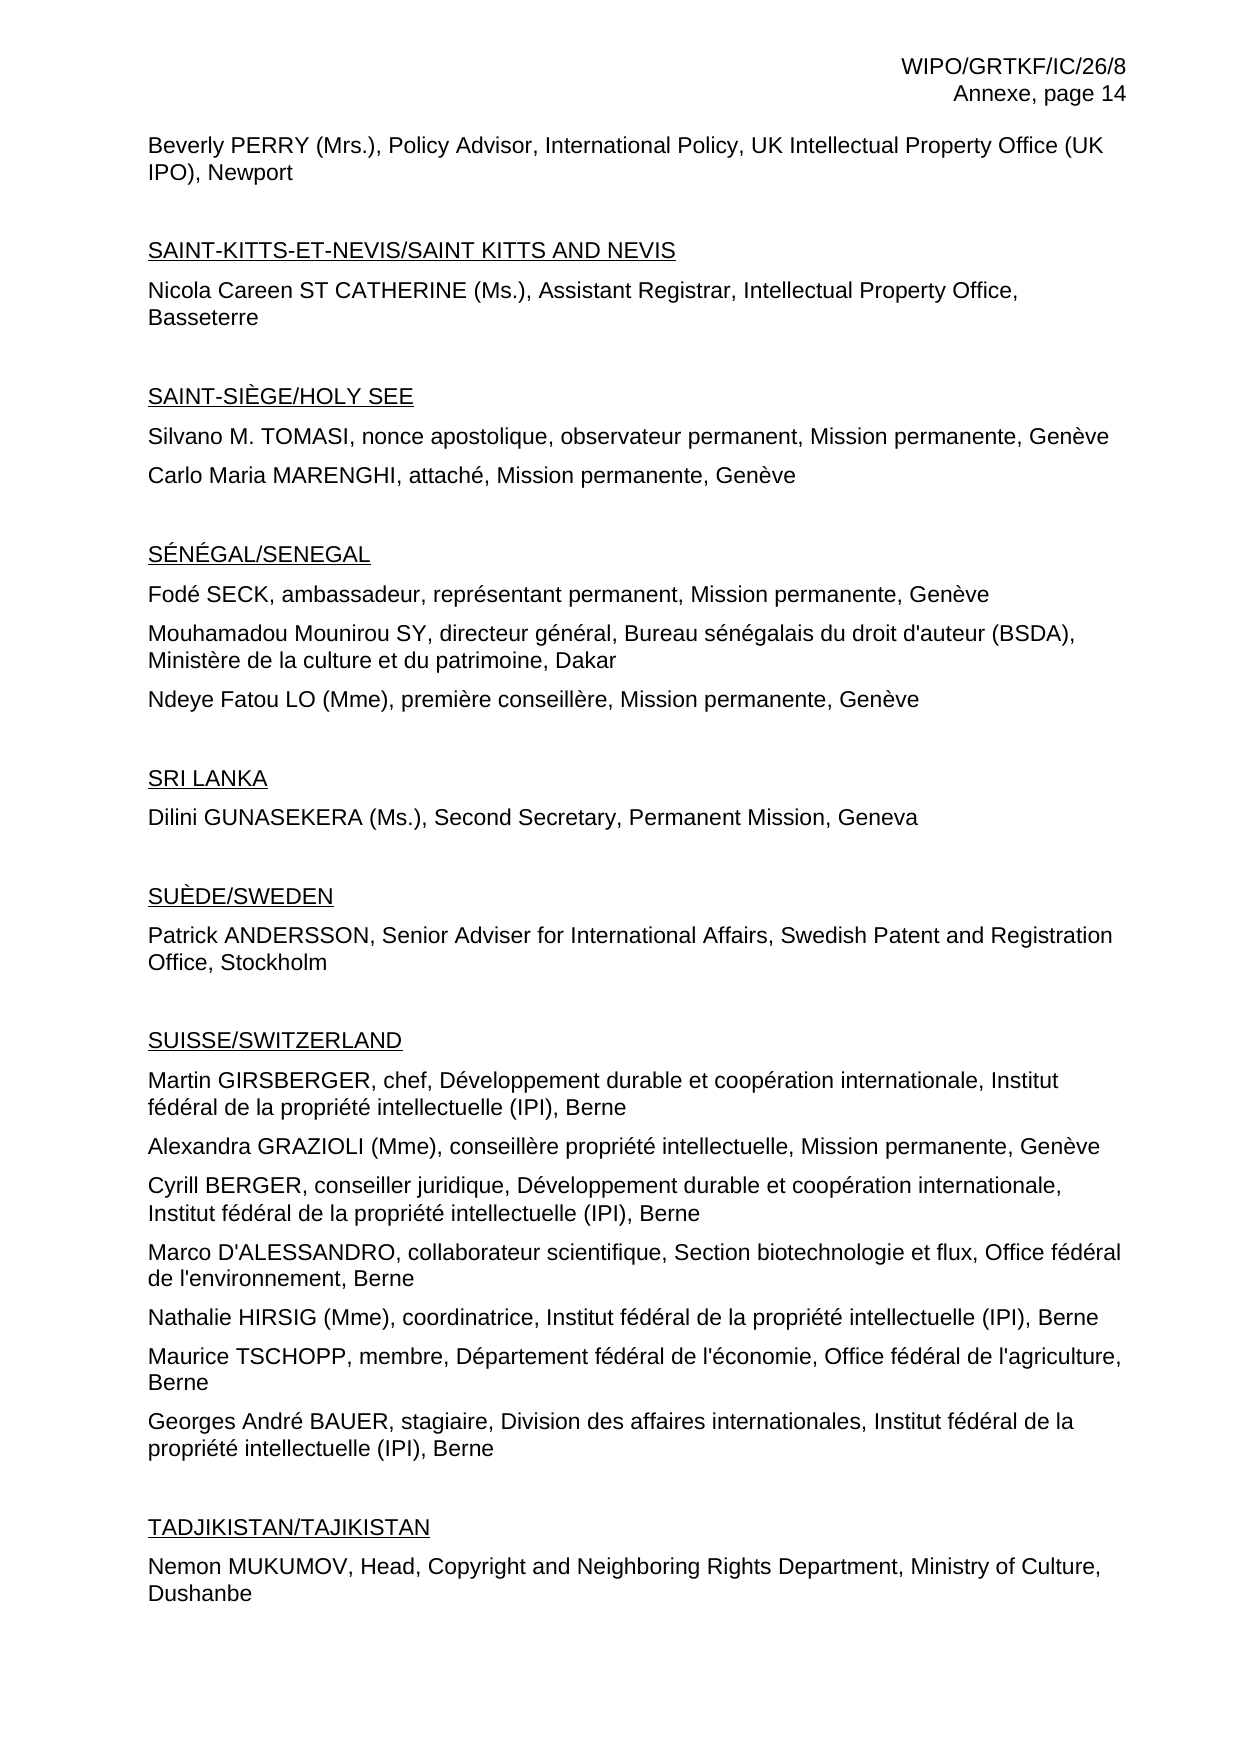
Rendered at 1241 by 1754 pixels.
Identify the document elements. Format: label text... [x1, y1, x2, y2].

text Martin GIRSBERGER, chef, Développement durable et coopération internationale, Institut fédéral de la propriété intellectuelle (IPI), Berne [148, 1067, 1122, 1121]
text SUÈDE/SWEDEN [148, 883, 1122, 910]
text Silvano M. TOMASI, nonce apostolique, observateur permanent, Mission permanente, Genève [148, 422, 1122, 449]
text SUISSE/SWITZERLAND [148, 1027, 1122, 1054]
text Dilini GUNASEKERA (Ms.), Second Secretary, Permanent Mission, Geneva [148, 804, 1122, 831]
text TADJIKISTAN/TAJIKISTAN [148, 1514, 1122, 1541]
text Mouhamadou Mounirou SY, directeur général, Bureau sénégalais du droit d'auteur (BSDA), Ministère de la culture et du patrimoine, Dakar [148, 620, 1122, 673]
text Fodé SECK, ambassadeur, représentant permanent, Mission permanente, Genève [148, 581, 1122, 608]
text SAINT-SIÈGE/HOLY SEE [148, 383, 1122, 410]
text Maurice TSCHOPP, membre, Département fédéral de l'économie, Office fédéral de l'agriculture, Berne [148, 1343, 1122, 1396]
text Patrick ANDERSSON, Senior Adviser for International Affairs, Swedish Patent and Registration Office, Stockholm [148, 922, 1122, 975]
text Carlo Maria MARENGHI, attaché, Mission permanente, Genève [148, 462, 1122, 489]
text SRI LANKA [148, 765, 1122, 792]
text SÉNÉGAL/SENEGAL [148, 541, 1122, 568]
text SAINT-KITTS-ET-NEVIS/SAINT KITTS AND NEVIS [148, 237, 1122, 264]
text Alexandra GRAZIOLI (Mme), conseillère propriété intellectuelle, Mission permanente, Genève [148, 1133, 1122, 1160]
text Ndeye Fatou LO (Mme), première conseillère, Mission permanente, Genève [148, 686, 1122, 713]
text Marco D'ALESSANDRO, collaborateur scientifique, Section biotechnologie et flux, Office fédéral de l'environnement, Berne [148, 1239, 1122, 1292]
text Nicola Careen ST CATHERINE (Ms.), Assistant Registrar, Intellectual Property Office, Basseterre [148, 277, 1122, 331]
text Nemon MUKUMOV, Head, Copyright and Neighboring Rights Department, Ministry of Culture, Dushanbe [148, 1553, 1122, 1606]
text Beverly PERRY (Mrs.), Policy Advisor, International Policy, UK Intellectual Property Office (UK IPO), Newport [148, 132, 1122, 185]
text Cyrill BERGER, conseiller juridique, Développement durable et coopération internationale, Institut fédéral de la propriété intellectuelle (IPI), Berne [148, 1172, 1122, 1226]
text Nathalie HIRSIG (Mme), coordinatrice, Institut fédéral de la propriété intellectuelle (IPI), Berne [148, 1304, 1122, 1330]
text Georges André BAUER, stagiaire, Division des affaires internationales, Institut fédéral de la propriété intellectuelle (IPI), Berne [148, 1408, 1122, 1462]
